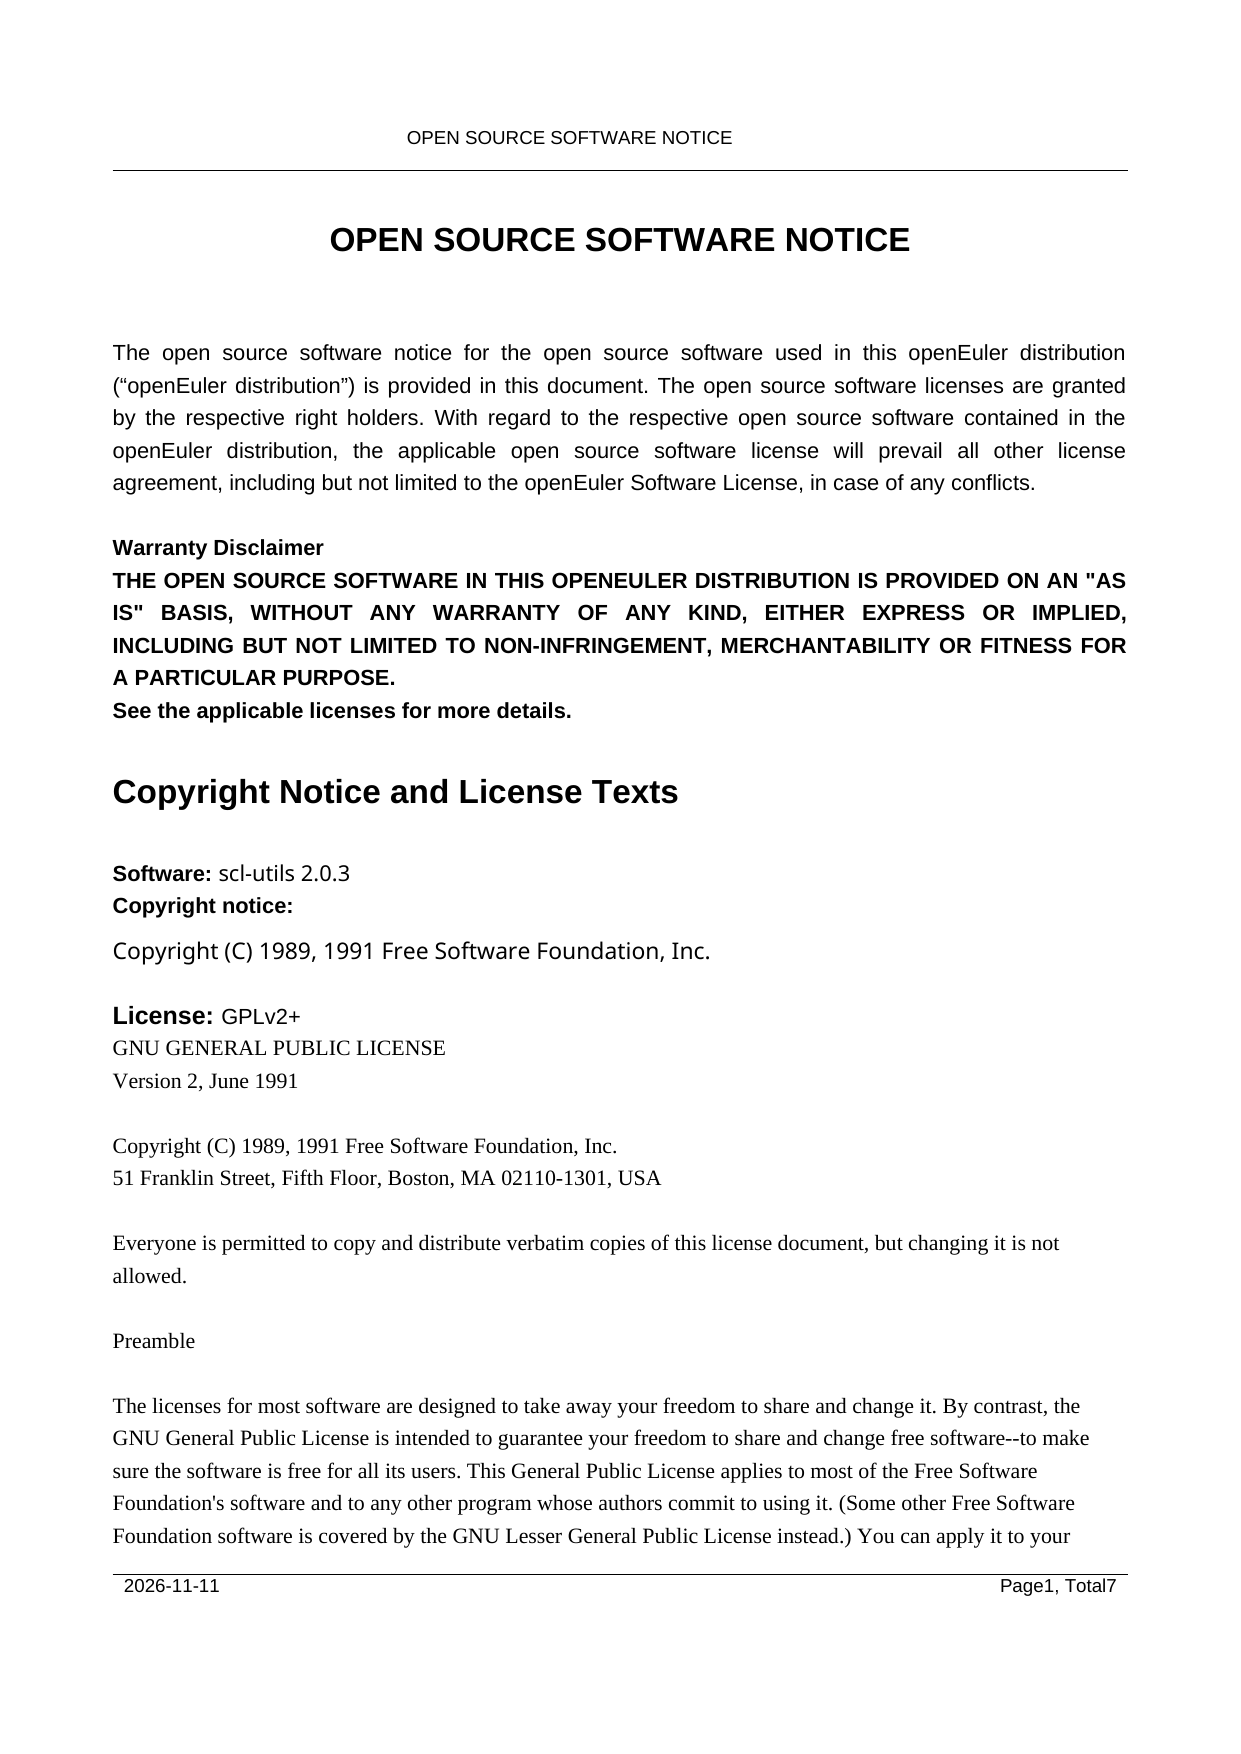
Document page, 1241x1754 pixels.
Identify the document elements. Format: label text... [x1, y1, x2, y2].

title Software: scl-utils 2.0.3 [112, 856, 1128, 889]
text Copyright notice: [112, 889, 1128, 921]
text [112, 1031, 1128, 1551]
text Copyright Notice and License Texts [112, 759, 1128, 824]
text Copyright (C) 1989, 1991 Free Software Foundation, Inc. [112, 934, 1128, 999]
text Warranty Disclaimer [112, 531, 1128, 564]
text License: GPLv2+ [112, 999, 1128, 1031]
text OPEN SOURCE SOFTWARE NOTICE [112, 206, 1128, 271]
text THE OPEN SOURCE SOFTWARE IN THIS OPENEULER DISTRIBUTION IS PROVIDED ON AN "AS IS" BASIS, WITHOUT ANY WARRANTY OF ANY KIND, EITHER EXPRESS OR IMPLIED, INCLUDING BUT NOT LIMITED TO NON-INFRINGEMENT, MERCHANTABILITY OR FITNESS FOR A PARTICULAR PURPOSE. See the applicable licenses for more details. [112, 564, 1128, 726]
text The open source software notice for the open source software used in this openEuler distribution (“openEuler distribution”) is provided in this document. The open source software licenses are granted by the respective right holders. With regard to the respective open source software contained in the openEuler distribution, the applicable open source software license will prevail all other license agreement, including but not limited to the openEuler Software License, in case of any conflicts. [112, 336, 1128, 499]
